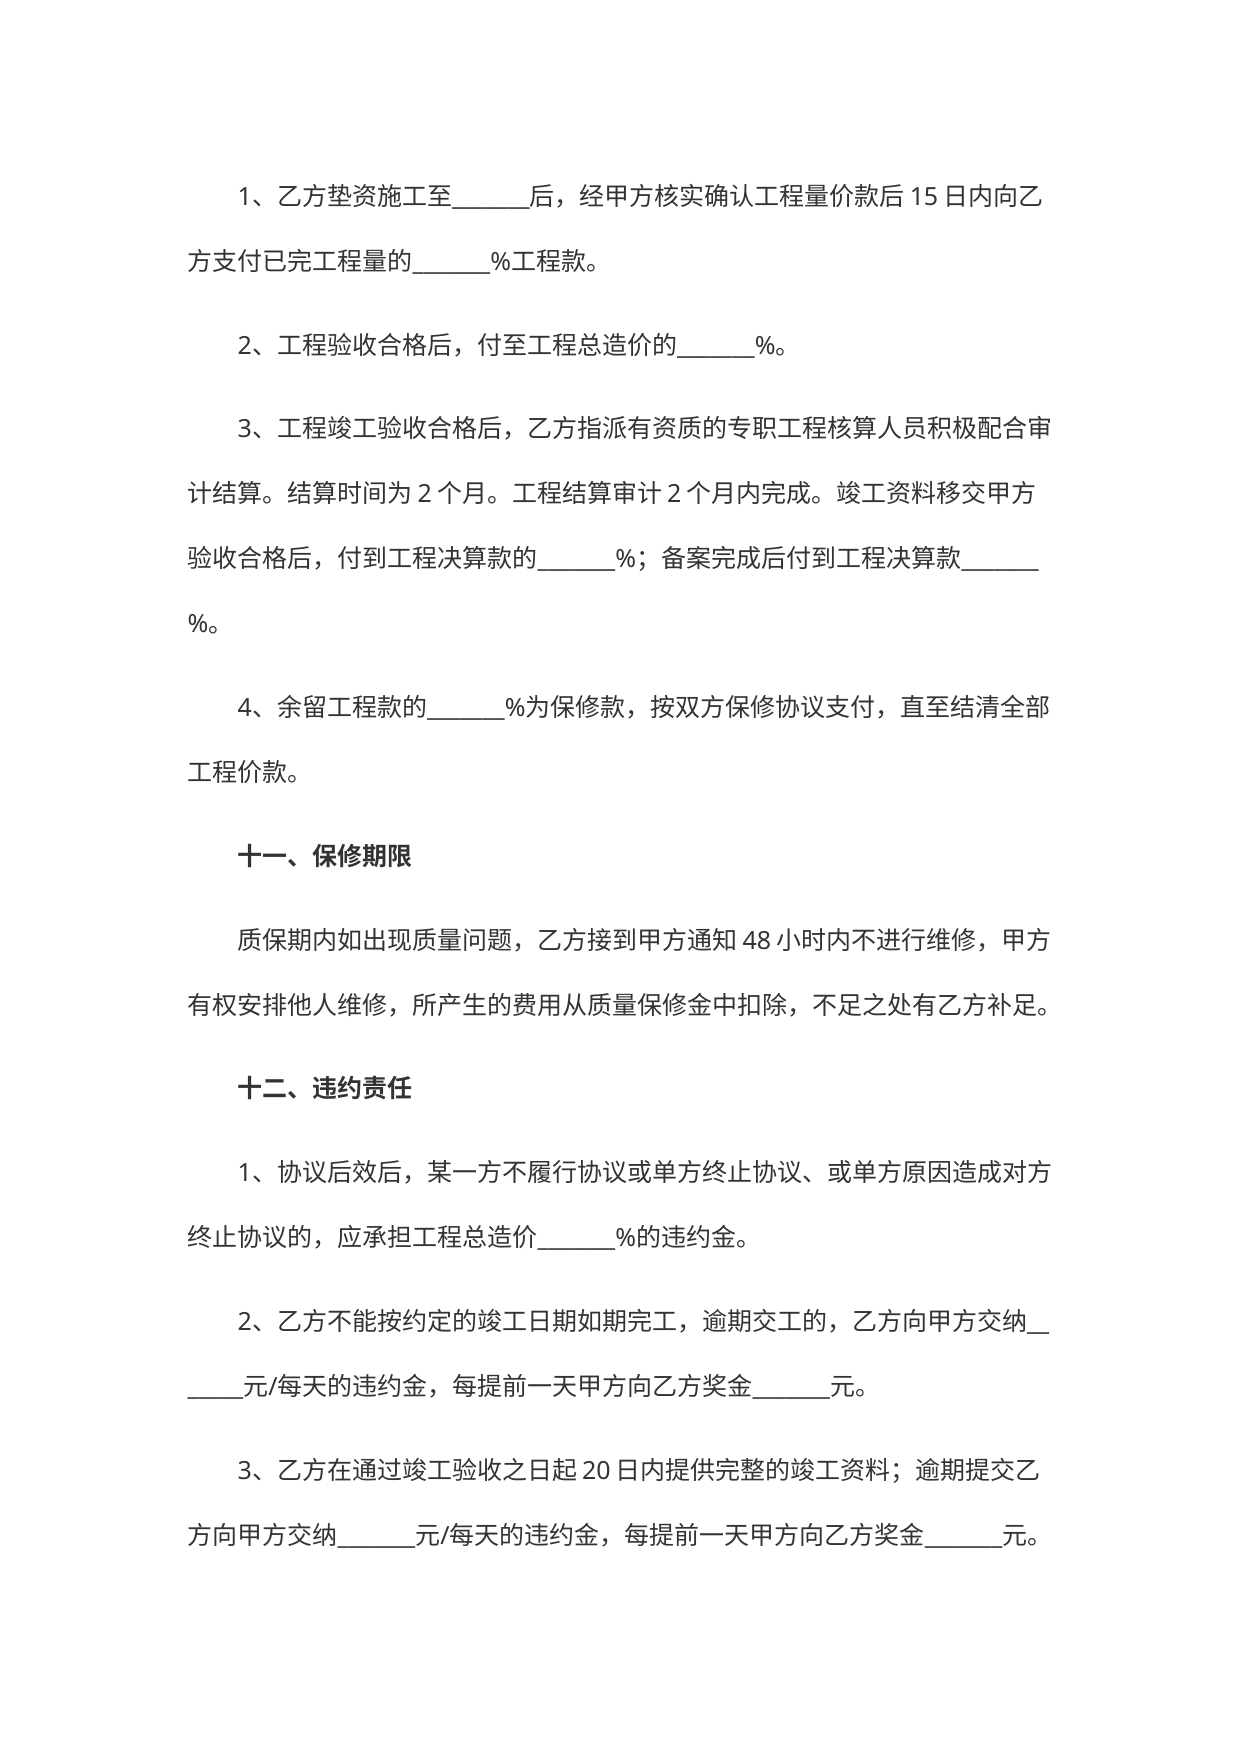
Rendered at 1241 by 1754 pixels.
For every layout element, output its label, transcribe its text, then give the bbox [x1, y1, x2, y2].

text 2、工程验收合格后，付至工程总造价的_______%。 [187, 311, 1053, 376]
text 3、乙方在通过竣工验收之日起20日内提供完整的竣工资料；逾期提交乙方向甲方交纳_______元/每天的违约金，每提前一天甲方向乙方奖金_______元。 [187, 1436, 1053, 1566]
text 质保期内如出现质量问题，乙方接到甲方通知48小时内不进行维修，甲方有权安排他人维修，所产生的费用从质量保修金中扣除，不足之处有乙方补足。 [187, 906, 1053, 1036]
text 4、余留工程款的_______%为保修款，按双方保修协议支付，直至结清全部工程价款。 [187, 673, 1053, 803]
text 1、乙方垫资施工至_______后，经甲方核实确认工程量价款后15日内向乙方支付已完工程量的_______%工程款。 [187, 162, 1053, 292]
text 十一、保修期限 [187, 822, 1053, 887]
text 2、乙方不能按约定的竣工日期如期完工，逾期交工的，乙方向甲方交纳_______元/每天的违约金，每提前一天甲方向乙方奖金_______元。 [187, 1287, 1053, 1417]
text 十二、违约责任 [187, 1054, 1053, 1119]
text 3、工程竣工验收合格后，乙方指派有资质的专职工程核算人员积极配合审计结算。结算时间为2个月。工程结算审计2个月内完成。竣工资料移交甲方验收合格后，付到工程决算款的_______%；备案完成后付到工程决算款_______%。 [187, 394, 1053, 654]
text 1、协议后效后，某一方不履行协议或单方终止协议、或单方原因造成对方终止协议的，应承担工程总造价_______%的违约金。 [187, 1138, 1053, 1268]
